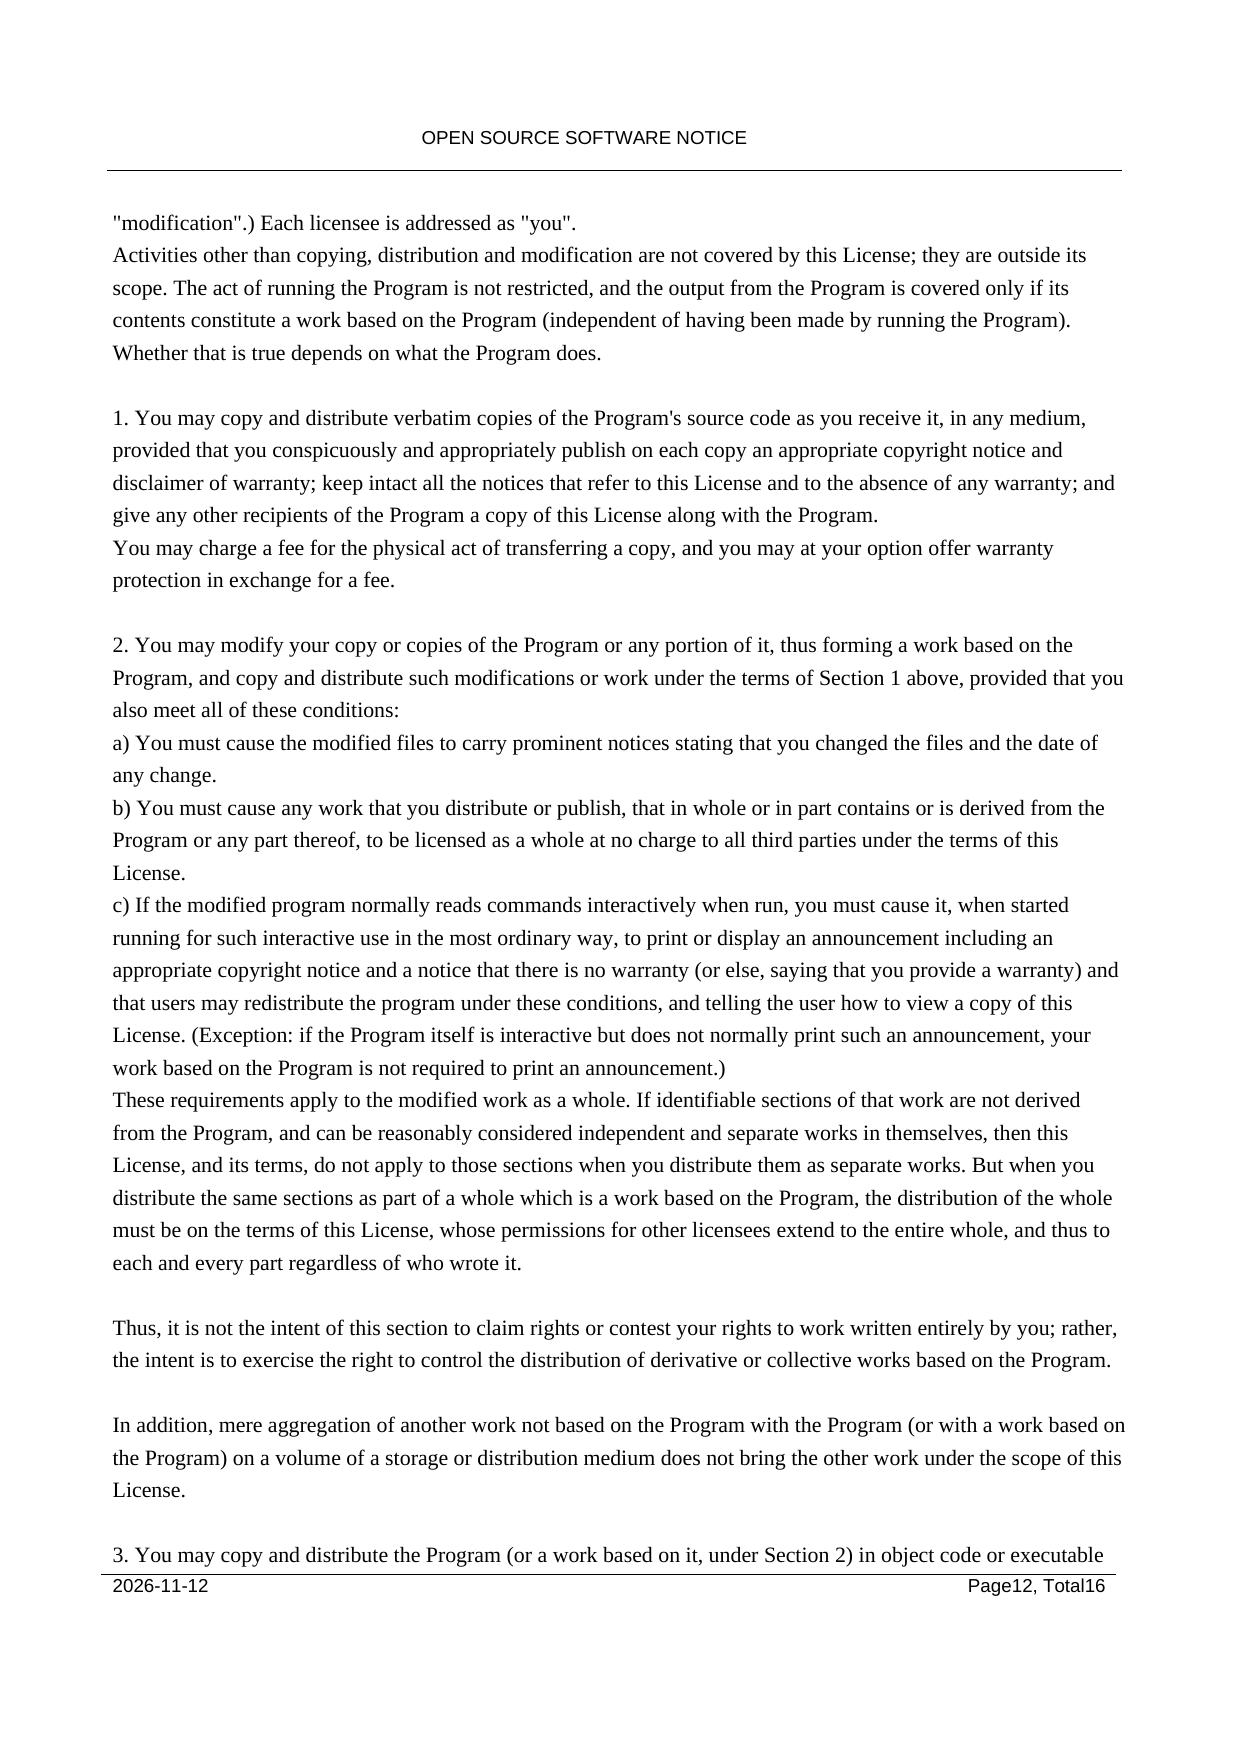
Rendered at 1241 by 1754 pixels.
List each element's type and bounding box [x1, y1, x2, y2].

text [112, 206, 1128, 1571]
